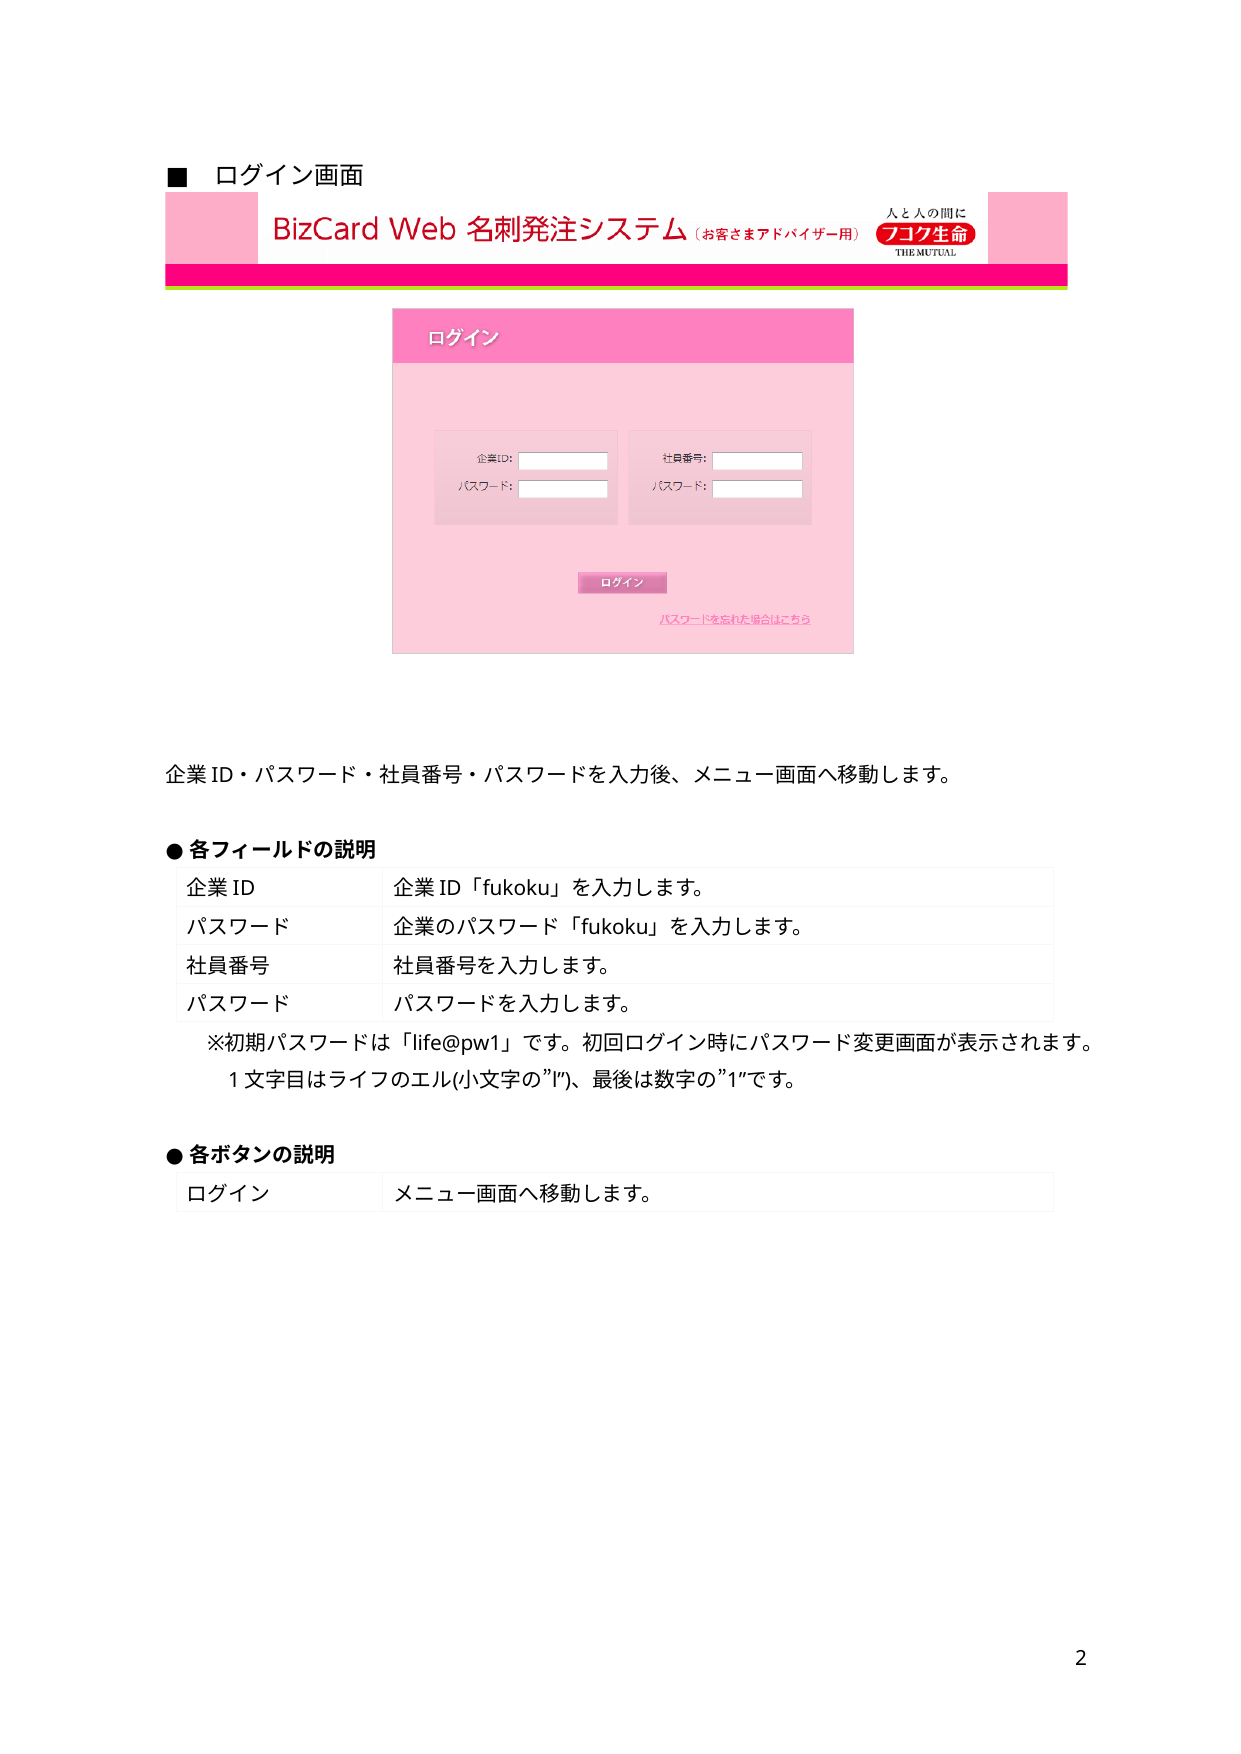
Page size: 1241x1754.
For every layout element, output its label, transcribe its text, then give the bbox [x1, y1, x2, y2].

table_cell パスワード [177, 984, 382, 1021]
table_cell 企業のパスワード「fukoku」を入力します。 [383, 907, 1053, 944]
text ● 各フィールドの説明 [165, 829, 1087, 867]
text ● 各ボタンの説明 [165, 1135, 1087, 1172]
table_cell パスワードを入力します。 [383, 984, 1053, 1021]
picture [165, 192, 1068, 683]
text 1文字目はライフのエル(小文字の”l”)、最後は数字の”1”です。 [207, 1060, 1087, 1097]
text ■ ログイン画面 [165, 154, 1087, 192]
table_header ログイン [177, 1173, 382, 1211]
table_cell 社員番号 [177, 945, 382, 983]
text ※初期パスワードは「life@pw1」です。初回ログイン時にパスワード変更画面が表示されます。 [207, 1022, 1087, 1060]
text 企業ID・パスワード・社員番号・パスワードを入力後、メニュー画面へ移動します。 [165, 754, 1087, 792]
table_cell パスワード [177, 907, 382, 944]
table_cell 社員番号を入力します。 [383, 945, 1053, 983]
table_header 企業ID「fukoku」を入力します。 [383, 868, 1053, 906]
table_header メニュー画面へ移動します。 [383, 1173, 1053, 1211]
table_header 企業ID [177, 868, 382, 906]
